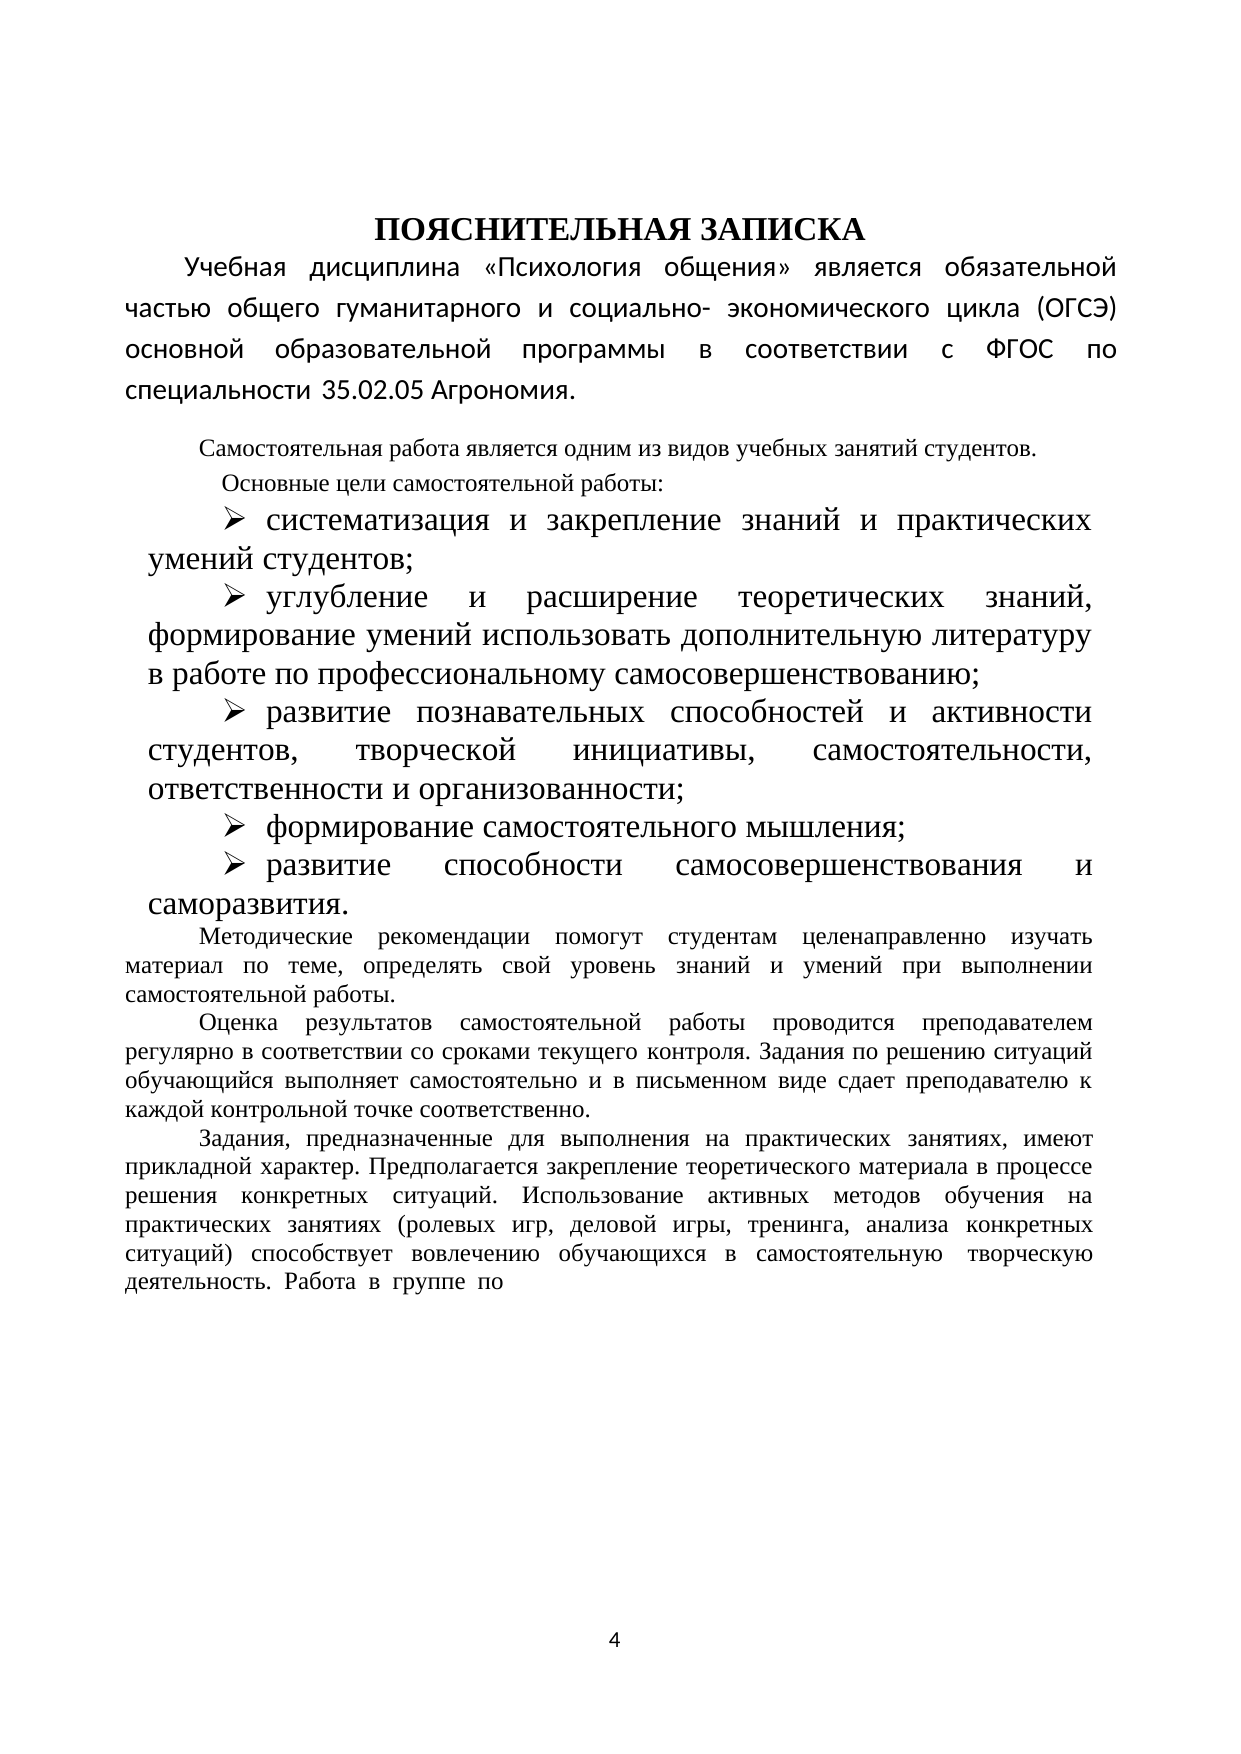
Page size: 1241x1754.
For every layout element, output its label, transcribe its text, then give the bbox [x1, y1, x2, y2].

text Методические рекомендации помогут студентам целенаправленно изучать материал по теме, определять свой уровень знаний и умений при выполнении самостоятельной работы. [125, 921, 1093, 1007]
text Оценка результатов самостоятельной работы проводится преподавателем регулярно в соответствии со сроками текущего контроля. Задания по решению ситуаций обучающийся выполняет самостоятельно и в письменном виде сдает преподавателю к каждой контрольной точке соответственно. [125, 1007, 1093, 1122]
text Основные цели самостоятельной работы: [221, 461, 1117, 499]
text Самостоятельная работа является одним из видов учебных занятий студентов. [125, 433, 1093, 461]
list углубление и расширение теоретических знаний, формирование умений использовать дополнительную литературу в работе по профессиональному самосовершенствованию; [148, 576, 1093, 691]
list формирование самостоятельного мышления; [221, 806, 1117, 844]
text Задания, предназначенные для выполнения на практических занятиях, имеют прикладной характер. Предполагается закрепление теоретического материала в процессе решения конкретных ситуаций. Использование активных методов обучения на практических занятиях (ролевых игр, деловой игры, тренинга, анализа конкретных ситуаций) способствует вовлечению обучающихся в самостоятельную творческую деятельность. Работа в группе по [125, 1123, 1093, 1295]
list развитие способности самосовершенствования и саморазвития. [148, 844, 1093, 921]
text Учебная дисциплина «Психология общения» является обязательной частью общего гуманитарного и социально- экономического цикла (ОГСЭ) основной образовательной программы в соответствии с ФГОС по специальности 35.02.05 Агрономия. [125, 248, 1117, 407]
list развитие познавательных способностей и активности студентов, творческой инициативы, самостоятельности, ответственности и организованности; [148, 691, 1092, 806]
subtitle ПОЯСНИТЕЛЬНАЯ ЗАПИСКА [190, 210, 1049, 248]
list систематизация и закрепление знаний и практических умений студентов; [148, 499, 1092, 576]
